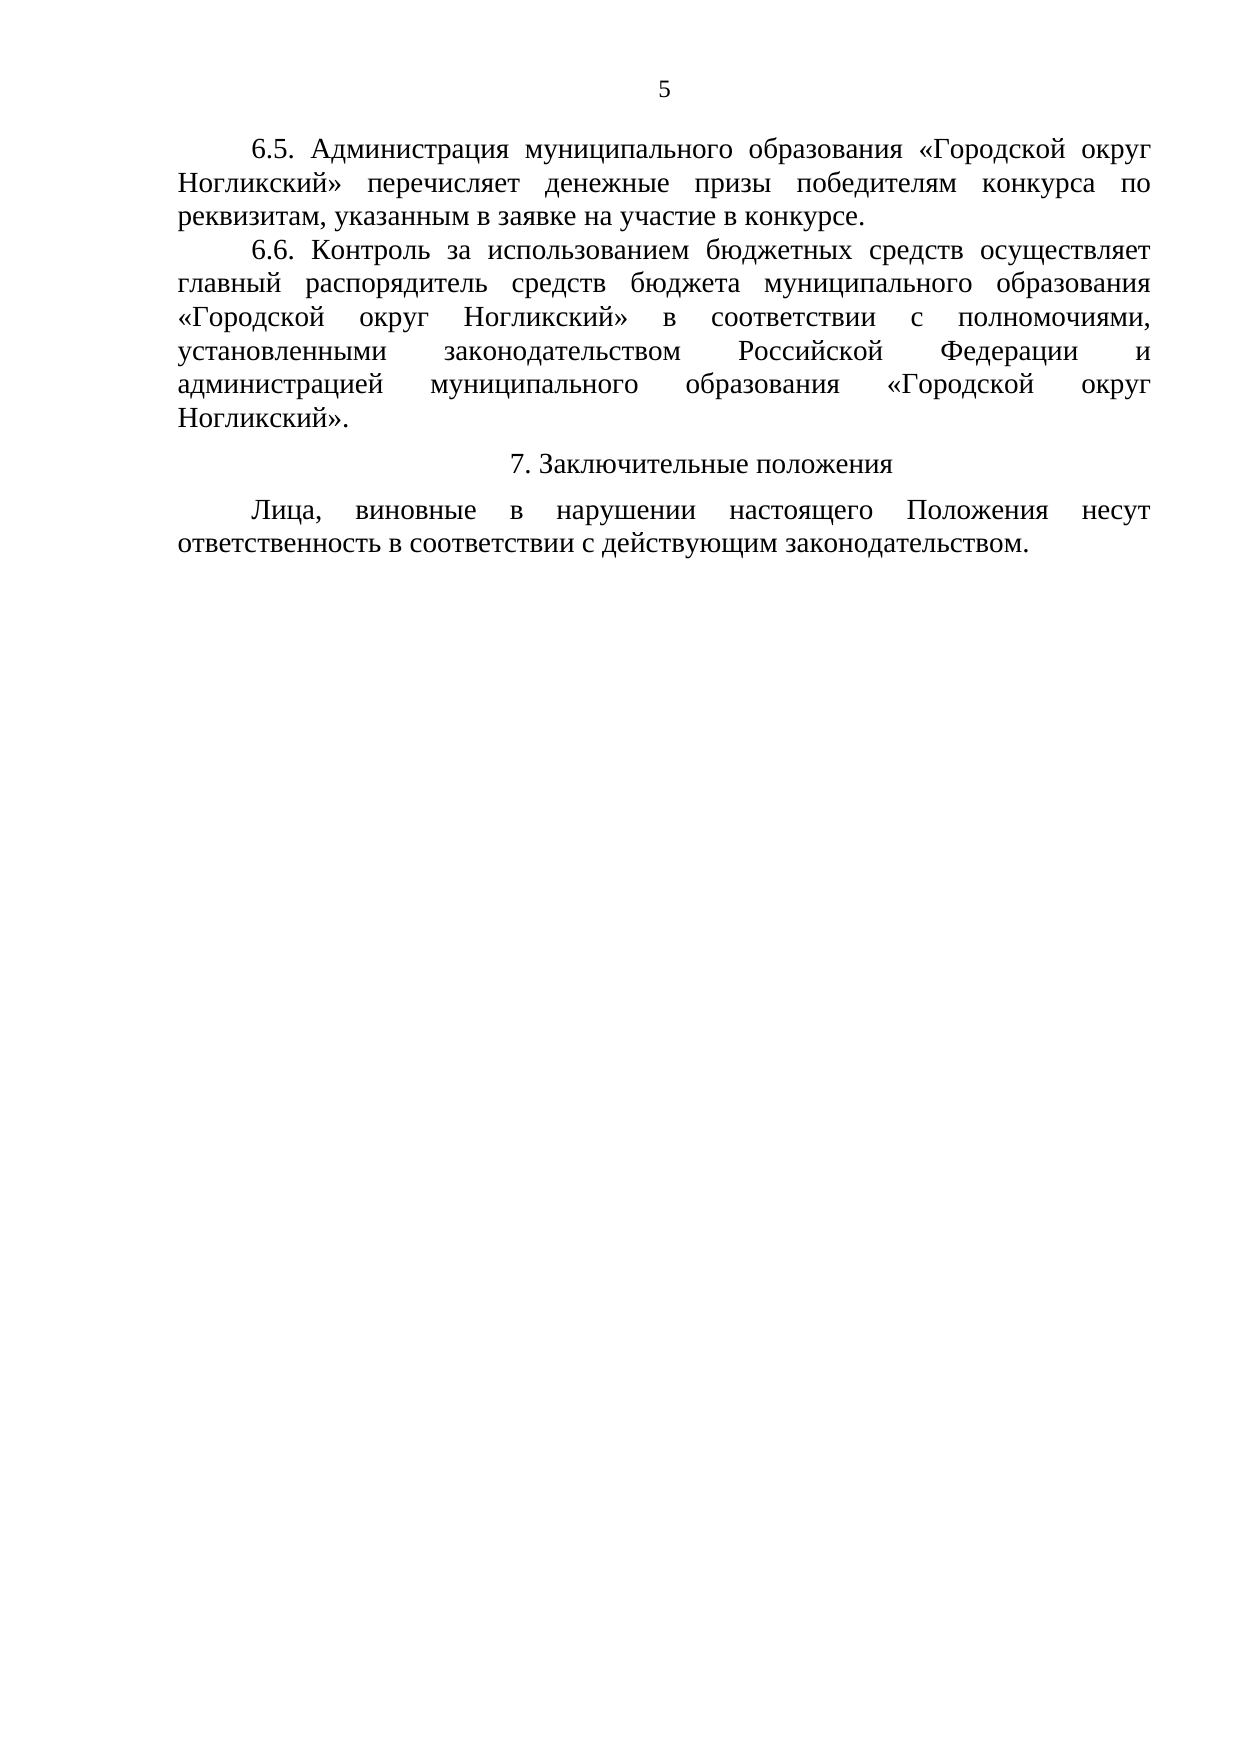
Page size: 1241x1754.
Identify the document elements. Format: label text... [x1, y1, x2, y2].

text 6.5. Администрация муниципального образования «Городской округ Ногликский» перечисляет денежные призы победителям конкурса по реквизитам, указанным в заявке на участие в конкурсе. [177, 131, 1152, 232]
text 7. Заключительные положения [177, 446, 1152, 479]
text Лица, виновные в нарушении настоящего Положения несут ответственность в соответствии с действующим законодательством. [177, 492, 1152, 559]
text 6.6. Контроль за использованием бюджетных средств осуществляет главный распорядитель средств бюджета муниципального образования «Городской округ Ногликский» в соответствии с полномочиями, установленными законодательством Российской Федерации и администрацией муниципального образования «Городской округ Ногликский». [177, 232, 1152, 433]
